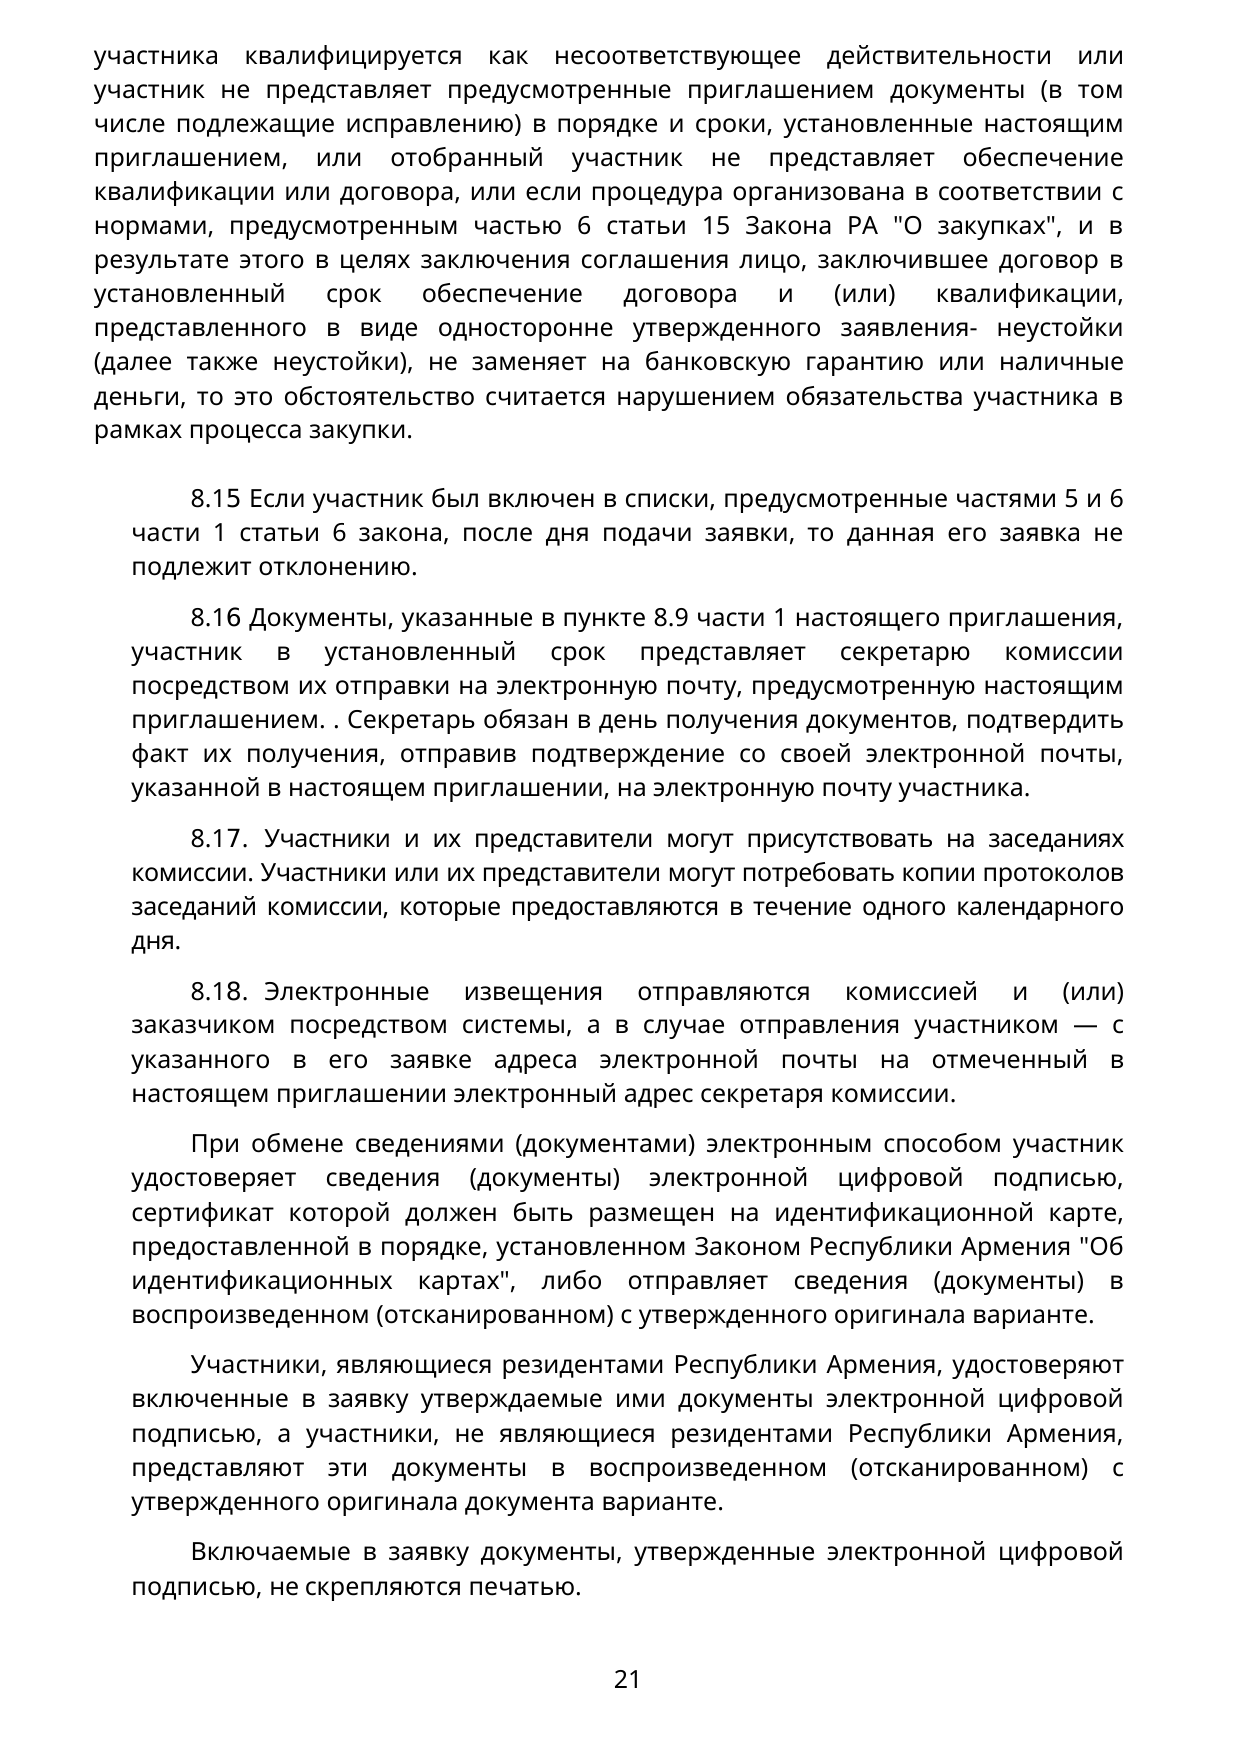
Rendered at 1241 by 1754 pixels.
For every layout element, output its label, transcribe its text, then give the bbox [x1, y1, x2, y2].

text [94, 37, 1125, 446]
text Участники, являющиеся резидентами Республики Армения, удостоверяют включенные в заявку утверждаемые ими документы электронной цифровой подписью, а участники, не являющиеся резидентами Республики Армения, представляют эти документы в воспроизведенном (отсканированном) с утвержденного оригинала документа варианте. [131, 1347, 1125, 1517]
text При обмене сведениями (документами) электронным способом участник удостоверяет сведения (документы) электронной цифровой подписью, сертификат которой должен быть размещен на идентификационной карте, предоставленной в порядке, установленном Законом Республики Армения "Об идентификационных картах", либо отправляет сведения (документы) в воспроизведенном (отсканированном) с утвержденного оригинала варианте. [131, 1126, 1125, 1330]
text 8.15 Если участник был включен в списки, предусмотренные частями 5 и 6 части 1 статьи 6 закона, после дня подачи заявки, то данная его заявка не подлежит отклонению. [131, 480, 1125, 582]
text 8.16 Документы, указанные в пункте 8.9 части 1 настоящего приглашения, участник в установленный срок представляет секретарю комиссии посредством их отправки на электронную почту, предусмотренную настоящим приглашением. . Секретарь обязан в день получения документов, подтвердить факт их получения, отправив подтверждение со своей электронной почты, указанной в настоящем приглашении, на электронную почту участника. [131, 599, 1125, 803]
text Включаемые в заявку документы, утвержденные электронной цифровой подписью, не скрепляются печатью. [131, 1534, 1125, 1602]
text 8.17. Участники и их представители могут присутствовать на заседаниях комиссии. Участники или их представители могут потребовать копии протоколов заседаний комиссии, которые предоставляются в течение одного календарного дня. [131, 820, 1125, 956]
text 8.18. Электронные извещения отправляются комиссией и (или) заказчиком посредством системы, а в случае отправления участником — с указанного в его заявке адреса электронной почты на отмеченный в настоящем приглашении электронный адрес секретаря комиссии. [131, 973, 1125, 1109]
